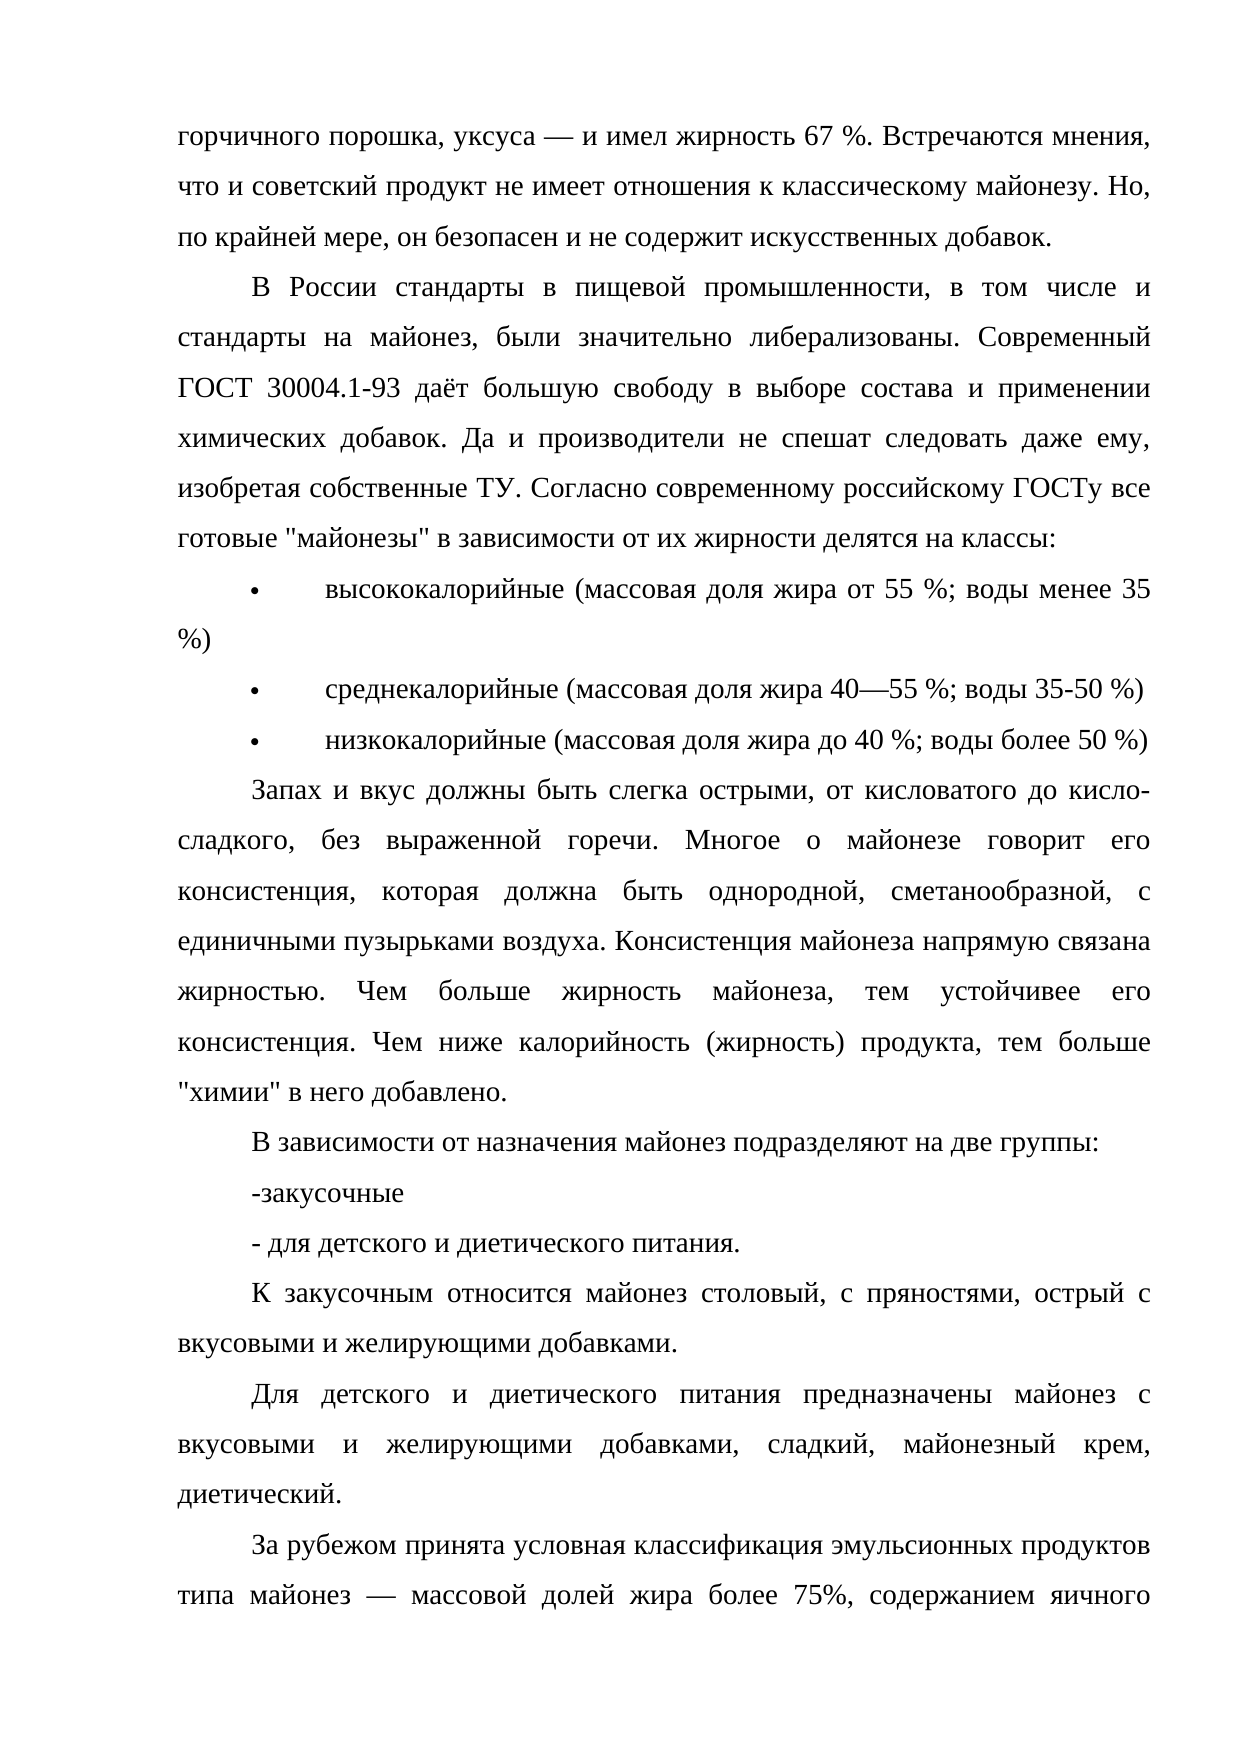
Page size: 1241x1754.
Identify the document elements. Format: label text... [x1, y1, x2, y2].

text -закусочные [177, 1175, 1152, 1208]
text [177, 1527, 1152, 1611]
list среднекалорийные (массовая доля жира 40—55 %; воды 35-50 %) [177, 672, 1152, 705]
text Запах и вкус должны быть слегка острыми, от кисловатого до кисло-сладкого, без выраженной горечи. Многое о майонезе говорит его консистенция, которая должна быть однородной, сметанообразной, с единичными пузырьками воздуха. Консистенция майонеза напрямую связана жирностью. Чем больше жирность майонеза, тем устойчивее его консистенция. Чем ниже калорийность (жирность) продукта, тем больше "химии" в него добавлено. [177, 772, 1152, 1108]
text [177, 118, 1152, 252]
list высококалорийные (массовая доля жира от 55 %; воды менее 35 %) [177, 571, 1152, 655]
text - для детского и диетического питания. [177, 1225, 1152, 1258]
list низкокалорийные (массовая доля жира до 40 %; воды более 50 %) [177, 722, 1152, 755]
text В зависимости от назначения майонез подразделяют на две группы: [177, 1124, 1152, 1158]
text В России стандарты в пищевой промышленности, в том числе и стандарты на майонез, были значительно либерализованы. Современный ГОСТ 30004.1-93 даёт большую свободу в выборе состава и применении химических добавок. Да и производители не спешат следовать даже ему, изобретая собственные ТУ. Согласно современному российскому ГОСТу все готовые "майонезы" в зависимости от их жирности делятся на классы: [177, 269, 1152, 554]
text К закусочным относится майонез столовый, с пряностями, острый с вкусовыми и желирующими добавками. [177, 1275, 1152, 1359]
text Для детского и диетического питания предназначены майонез с вкусовыми и желирующими добавками, сладкий, майонезный крем, диетический. [177, 1376, 1152, 1510]
